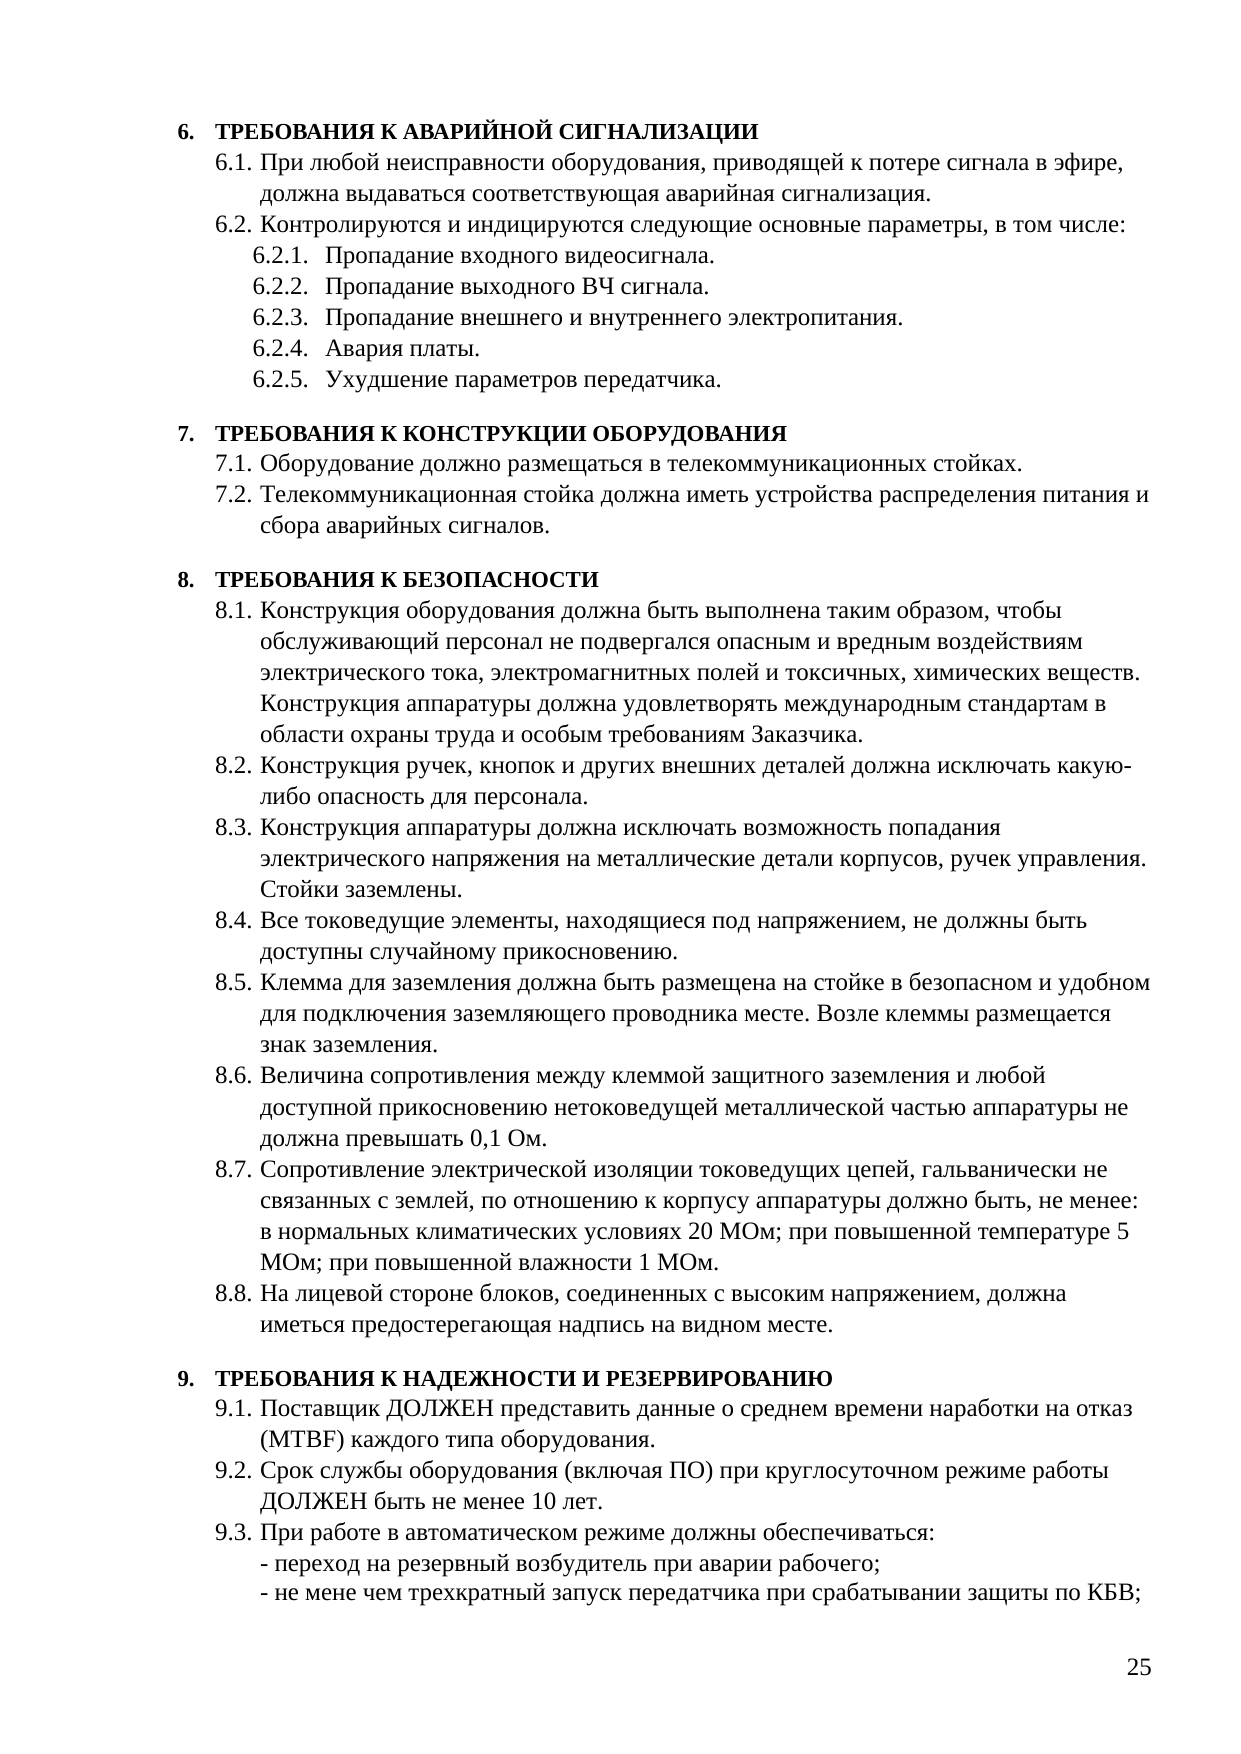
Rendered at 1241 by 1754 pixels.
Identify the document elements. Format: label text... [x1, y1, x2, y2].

list Телекоммуникационная стойка должна иметь устройства распределения питания и сбора аварийных сигналов. [215, 479, 1152, 539]
list - переход на резервный возбудитель при аварии рабочего; [260, 1548, 1152, 1577]
list Авария платы. [252, 333, 1152, 362]
list Величина сопротивления между клеммой защитного заземления и любой доступной прикосновению нетоковедущей металлической частью аппаратуры не должна превышать 0,1 Ом. [215, 1061, 1152, 1151]
list Пропадание внешнего и внутреннего электропитания. [252, 302, 1152, 331]
subtitle ТРЕБОВАНИЯ К АВАРИЙНОЙ СИГНАЛИЗАЦИИ [177, 118, 1152, 144]
list Пропадание выходного ВЧ сигнала. [252, 271, 1152, 299]
list Конструкция аппаратуры должна исключать возможность попадания электрического напряжения на металлические детали корпусов, ручек управления. Стойки заземлены. [215, 812, 1152, 903]
subtitle ТРЕБОВАНИЯ К КОНСТРУКЦИИ ОБОРУДОВАНИЯ [177, 420, 1152, 446]
subtitle ТРЕБОВАНИЯ К НАДЕЖНОСТИ И РЕЗЕРВИРОВАНИЮ [177, 1365, 1152, 1391]
list Пропадание входного видеосигнала. [252, 240, 1152, 268]
list Поставщик ДОЛЖЕН представить данные о среднем времени наработки на отказ (MTBF) каждого типа оборудования. [215, 1393, 1152, 1453]
list Клемма для заземления должна быть размещена на стойке в безопасном и удобном для подключения заземляющего проводника месте. Возле клеммы размещается знак заземления. [215, 967, 1152, 1058]
subtitle ТРЕБОВАНИЯ К БЕЗОПАСНОСТИ [177, 566, 1152, 593]
list Срок службы оборудования (включая ПО) при круглосуточном режиме работы ДОЛЖЕН быть не менее 10 лет. [215, 1455, 1152, 1515]
list Все токоведущие элементы, находящиеся под напряжением, не должны быть доступны случайному прикосновению. [215, 905, 1152, 965]
list Конструкция ручек, кнопок и других внешних деталей должна исключать какую-либо опасность для персонала. [215, 750, 1152, 810]
list При любой неисправности оборудования, приводящей к потере сигнала в эфире, должна выдаваться соответствующая аварийная сигнализация. [215, 147, 1152, 206]
list Ухудшение параметров передатчика. [252, 364, 1152, 393]
list - не мене чем трехкратный запуск передатчика при срабатывании защиты по КБВ; [260, 1577, 1152, 1606]
list При работе в автоматическом режиме должны обеспечиваться: [215, 1517, 1152, 1546]
list Контролируются и индицируются следующие основные параметры, в том числе: [215, 209, 1152, 237]
list Конструкция оборудования должна быть выполнена таким образом, чтобы обслуживающий персонал не подвергался опасным и вредным воздействиям электрического тока, электромагнитных полей и токсичных, химических веществ. Конструкция аппаратуры должна удовлетворять международным стандартам в области охраны труда и особым требованиям Заказчика. [215, 595, 1152, 748]
list Сопротивление электрической изоляции токоведущих цепей, гальванически не связанных с землей, по отношению к корпусу аппаратуры должно быть, не менее: в нормальных климатических условиях 20 МОм; при повышенной температуре 5 МОм; при повышенной влажности 1 МОм. [215, 1154, 1152, 1276]
list На лицевой стороне блоков, соединенных с высоким напряжением, должна иметься предостерегающая надпись на видном месте. [215, 1278, 1152, 1338]
list Оборудование должно размещаться в телекоммуникационных стойках. [215, 448, 1152, 477]
